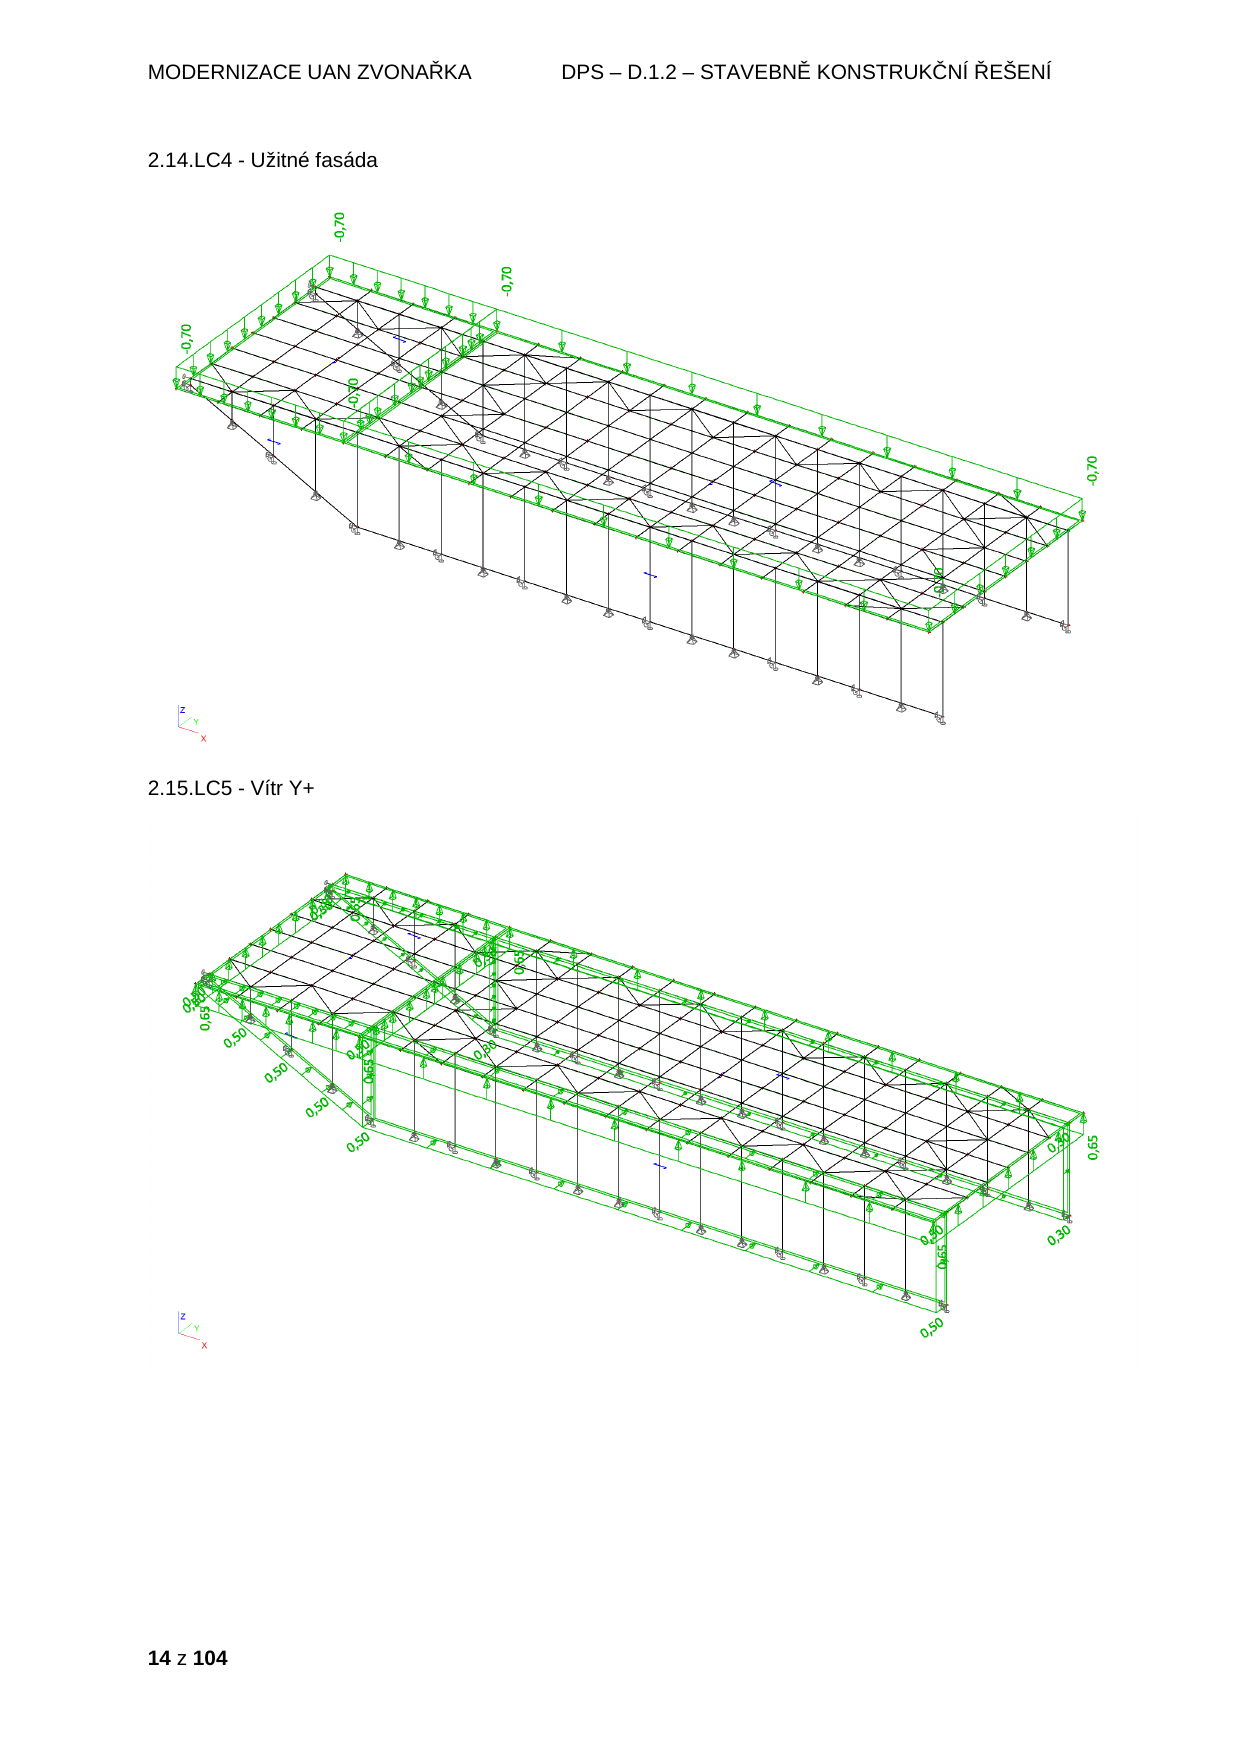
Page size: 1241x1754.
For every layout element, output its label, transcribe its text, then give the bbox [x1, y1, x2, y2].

picture [147, 184, 1128, 764]
text 2.14.LC4 - Užitné fasáda [148, 148, 1093, 172]
text 2.15.LC5 - Vítr Y+ [148, 776, 1093, 800]
picture [147, 812, 1140, 1371]
